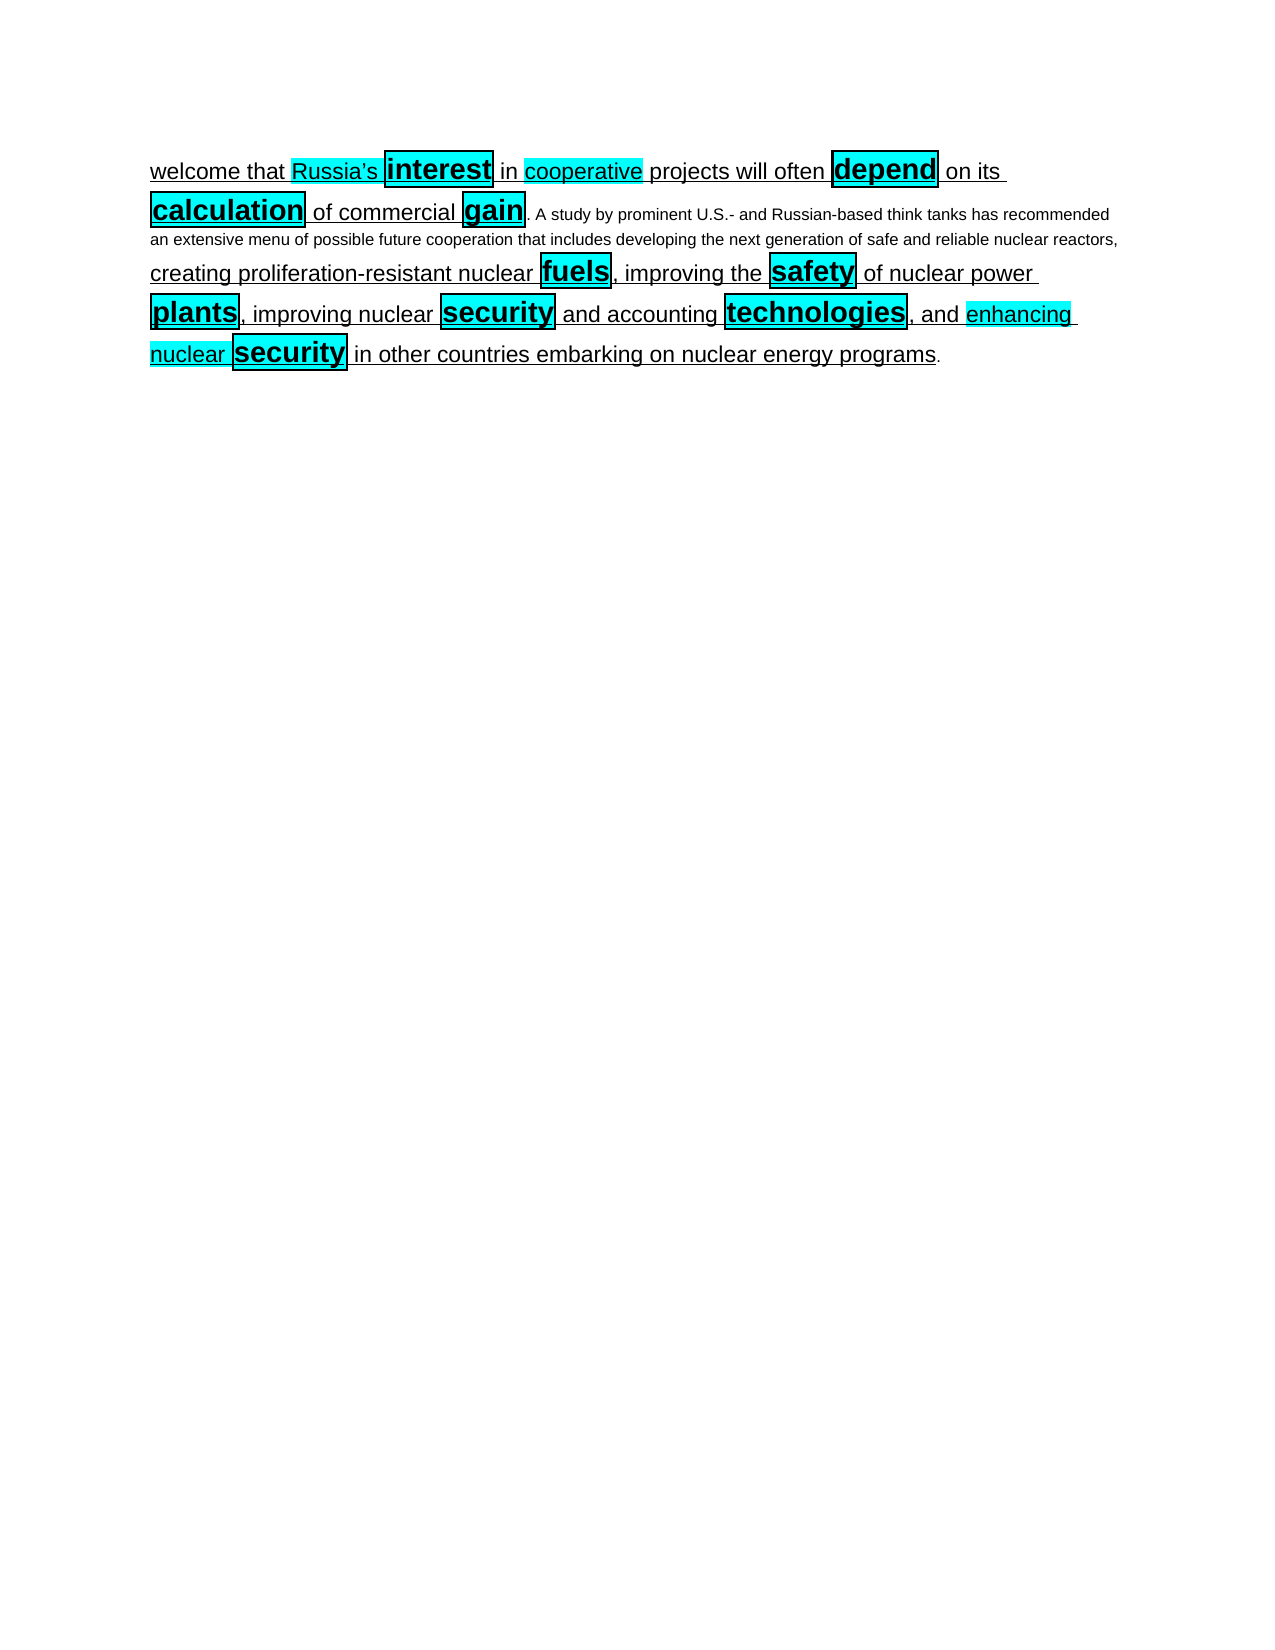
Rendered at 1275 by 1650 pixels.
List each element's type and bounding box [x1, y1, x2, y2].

text [150, 150, 1125, 371]
